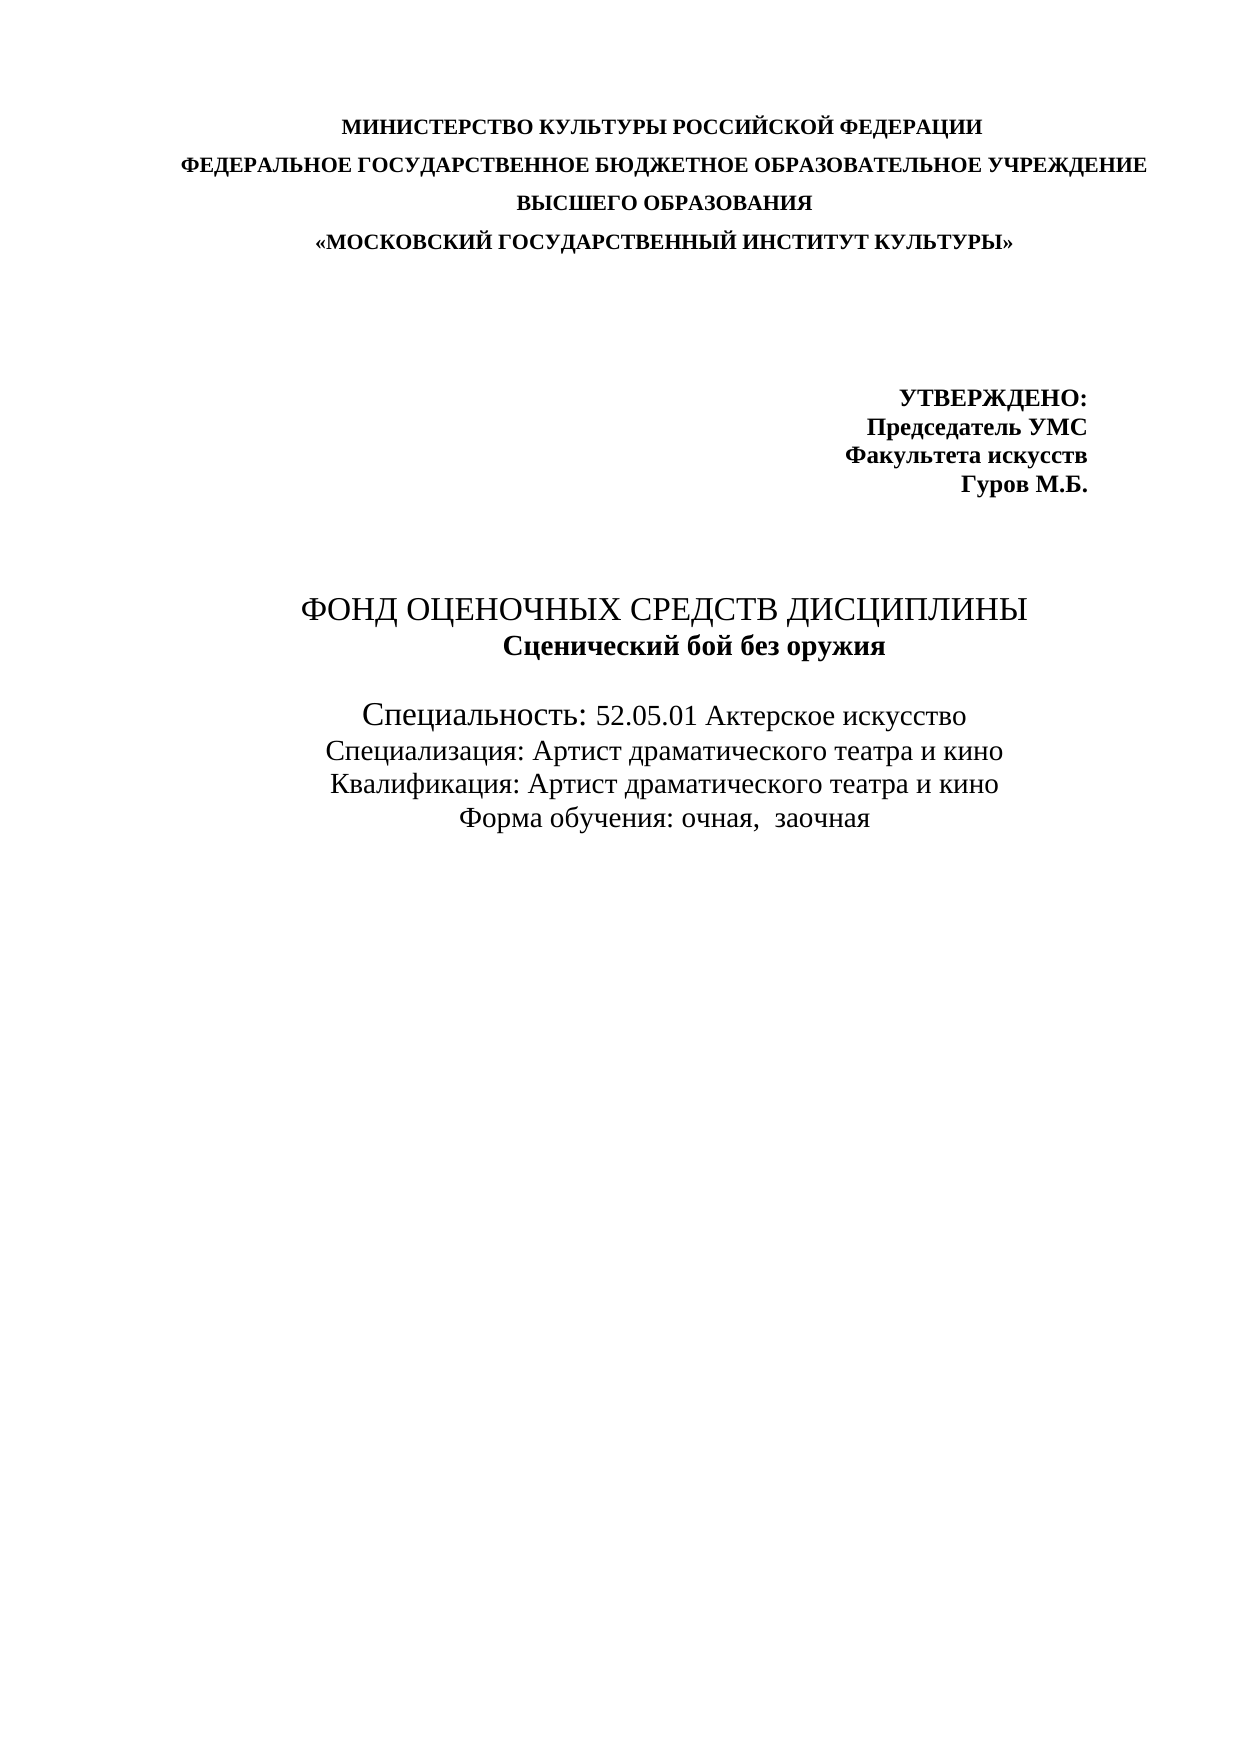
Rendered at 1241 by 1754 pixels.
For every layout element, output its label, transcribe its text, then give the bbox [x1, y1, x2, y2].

text «МОСКОВСКИЙ ГОСУДАРСТВЕННЫЙ ИНСТИТУТ КУЛЬТУРЫ» [299, 229, 1030, 254]
text Специальность: 52.05.01 Актерское искусство [298, 694, 1030, 733]
text МИНИСТЕРСТВО КУЛЬТУРЫ РОССИЙСКОЙ ФЕДЕРАЦИИ ФЕДЕРАЛЬНОЕ ГОСУДАРСТВЕННОЕ БЮДЖЕТНОЕ ОБРАЗОВАТЕЛЬНОЕ УЧРЕЖДЕНИЕ [181, 114, 1149, 178]
text ВЫСШЕГО ОБРАЗОВАНИЯ [516, 191, 1159, 216]
title ФОНД ОЦЕНОЧНЫХ СРЕДСТВ ДИСЦИПЛИНЫ [299, 589, 1030, 627]
table_header УТВЕРЖДЕНО: Председатель УМС Факультета искусств Гуров М.Б. [656, 383, 1099, 498]
text Специализация: Артист драматического театра и кино Квалификация: Артист драматического театра и кино Форма обучения: очная, заочная [299, 733, 1030, 833]
text Сценический бой без оружия [299, 628, 1089, 661]
